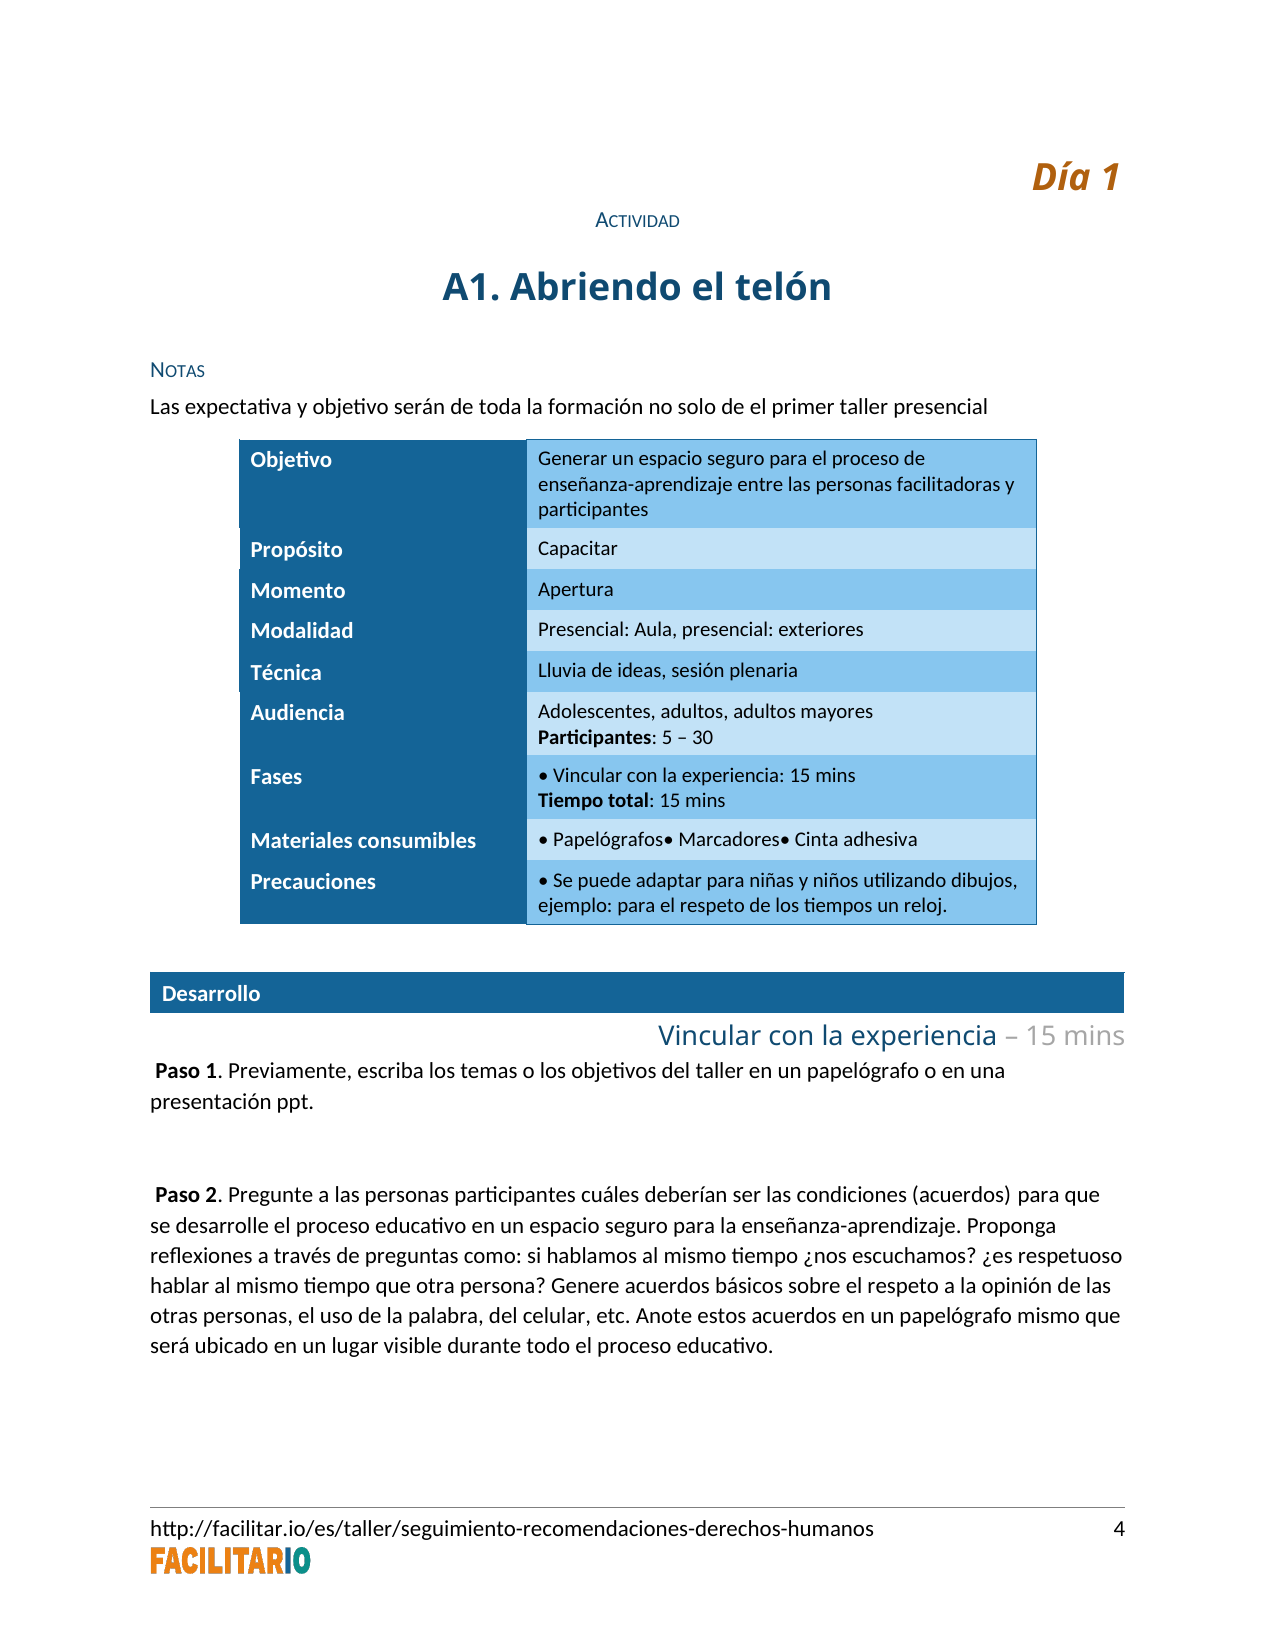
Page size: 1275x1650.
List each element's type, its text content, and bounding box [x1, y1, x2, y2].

table_header Generar un espacio seguro para el proceso de enseñanza-aprendizaje entre las personas facilitadoras y participantes [527, 440, 1036, 528]
table_cell Momento [240, 570, 526, 610]
table_cell • Papelógrafos [527, 819, 1036, 860]
text Paso 1. Previamente, escriba los temas o los objetivos del taller en un papelógrafo o en una presentación ppt. [150, 1057, 1125, 1115]
table_cell Audiencia [240, 693, 526, 755]
table_cell Precauciones [240, 861, 526, 924]
table_cell Presencial: Aula, presencial: exteriores [527, 610, 1036, 651]
text Actividad [150, 205, 1125, 233]
text Paso 2. Pregunte a las personas participantes cuáles deberían ser las condiciones (acuerdos) para que se desarrolle el proceso educativo en un espacio seguro para la enseñanza-aprendizaje. Proponga reflexiones a través de preguntas como: si hablamos al mismo tiempo ¿nos escuchamos? ¿es respetuoso hablar al mismo tiempo que otra persona? Genere acuerdos básicos sobre el respeto a la opinión de las otras personas, el uso de la palabra, del celular, etc. Anote estos acuerdos en un papelógrafo mismo que será ubicado en un lugar visible durante todo el proceso educativo. [150, 1181, 1125, 1359]
subtitle A1. Abriendo el telón [150, 260, 1125, 311]
subtitle Vincular con la experiencia – 15 mins [150, 1017, 1125, 1054]
table_header Desarrollo [151, 973, 1124, 1013]
table_header Objetivo [240, 440, 526, 528]
table_cell Fases [240, 756, 526, 819]
table_cell Materiales consumibles [240, 820, 526, 860]
text Las expectativa y objetivo serán de toda la formación no solo de el primer taller presencial [150, 392, 1125, 420]
picture [145, 1544, 315, 1576]
table_cell Capacitar [527, 528, 1036, 569]
table_cell Adolescentes, adultos, adultos mayores Participantes: 5 – 30 [527, 692, 1036, 755]
table_cell Lluvia de ideas, sesión plenaria [527, 651, 1036, 692]
table_cell Modalidad [240, 611, 526, 651]
table_cell • Se puede adaptar para niñas y niños utilizando dibujos, ejemplo: para el respeto de los tiempos un reloj. [527, 860, 1036, 924]
table_cell • Vincular con la experiencia: 15 mins Tiempo total: 15 mins [527, 755, 1036, 819]
text Notas [150, 355, 1125, 383]
table_cell Técnica [240, 652, 526, 692]
table_cell Propósito [240, 529, 526, 569]
subtitle Día 1 [150, 150, 1125, 201]
table_cell Apertura [527, 569, 1036, 610]
